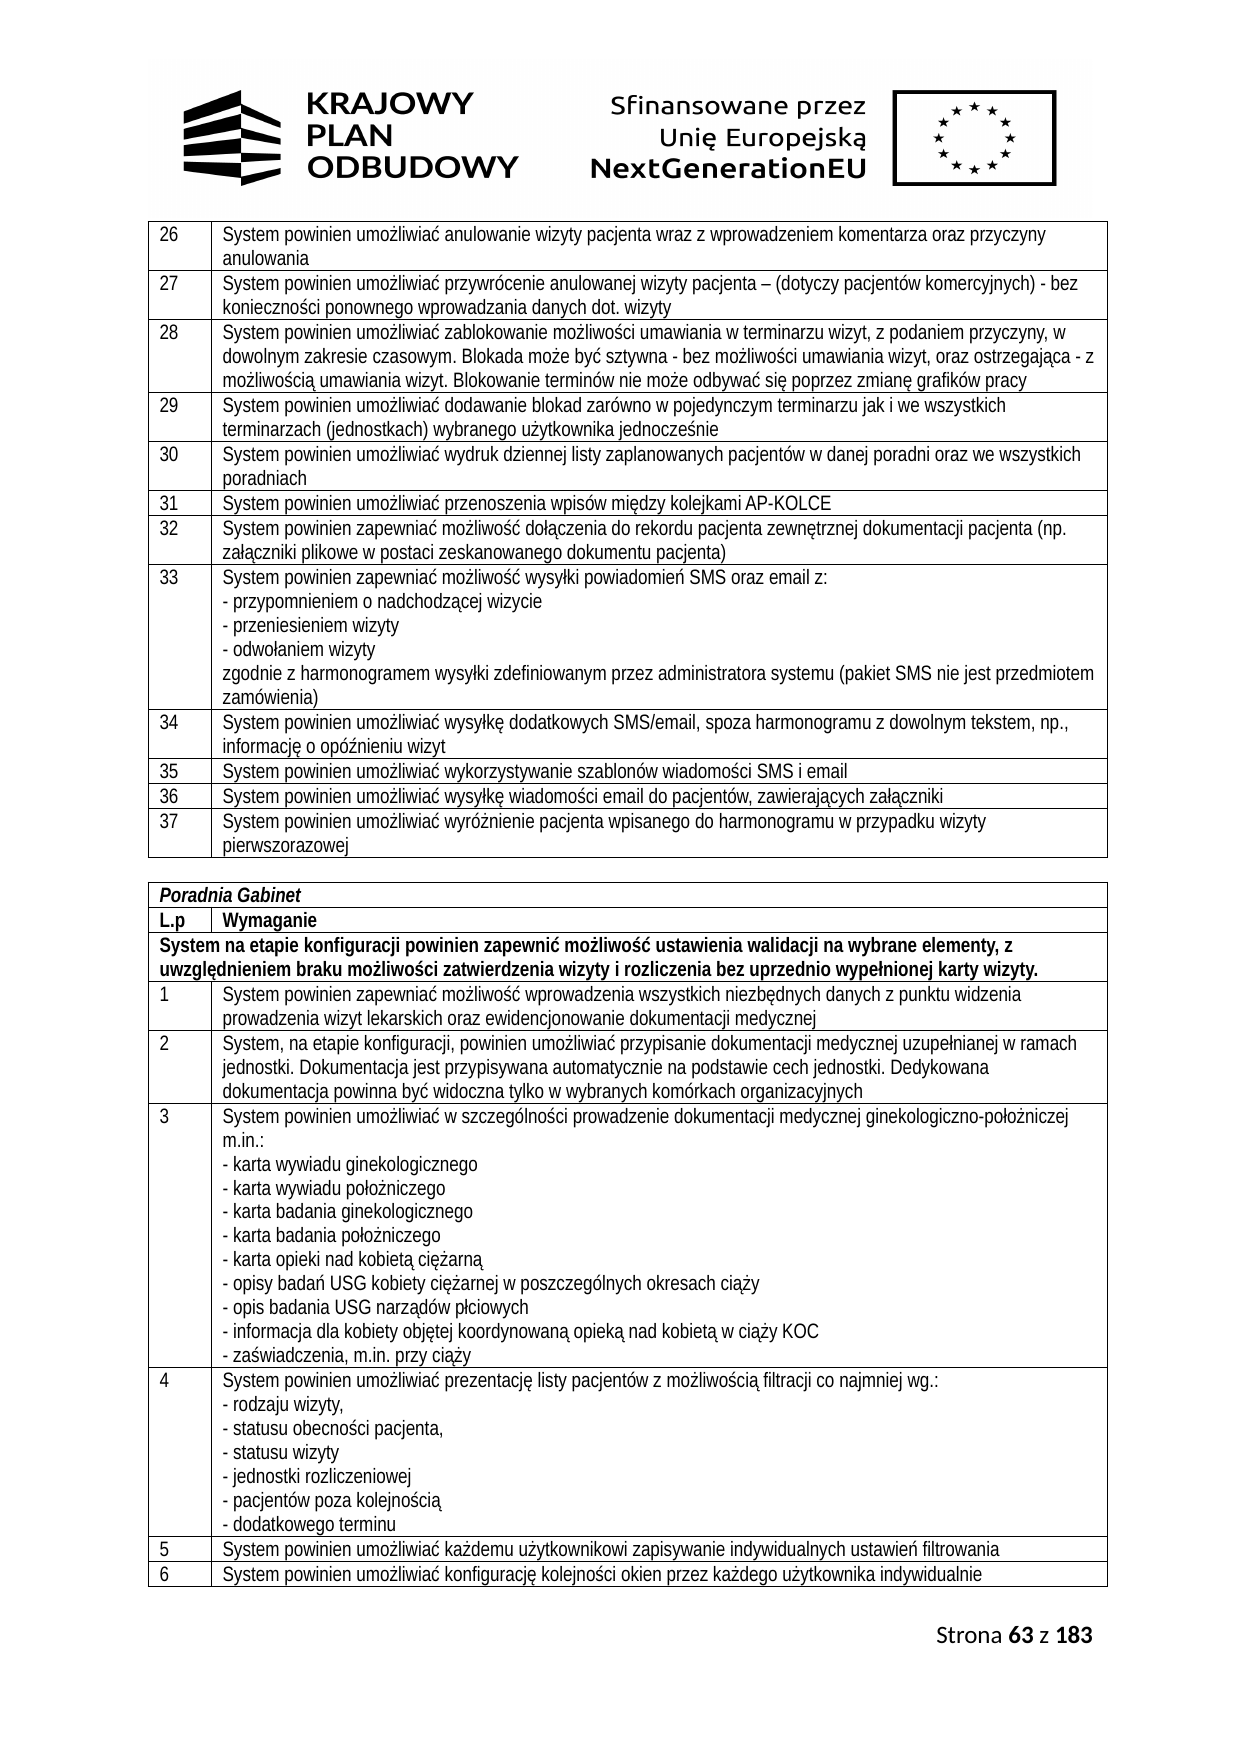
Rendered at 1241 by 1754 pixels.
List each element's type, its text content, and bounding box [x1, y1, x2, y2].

table_cell 30 [149, 442, 211, 490]
table_cell 6 [149, 1562, 211, 1586]
table_cell System powinien umożliwiać wysyłkę dodatkowych SMS/email, spoza harmonogramu z dowolnym tekstem, np., informację o opóźnieniu wizyt [212, 710, 1107, 758]
table_cell 29 [149, 393, 211, 441]
table_cell 3 [149, 1104, 211, 1367]
table_cell 34 [149, 710, 211, 758]
table_cell 2 [149, 1031, 211, 1102]
table_cell System powinien umożliwiać wykorzystywanie szablonów wiadomości SMS i email [212, 759, 1107, 783]
table_header Poradnia Gabinet [149, 883, 1107, 907]
table_cell System powinien umożliwiać dodawanie blokad zarówno w pojedynczym terminarzu jak i we wszystkich terminarzach (jednostkach) wybranego użytkownika jednocześnie [212, 393, 1107, 441]
table_cell 1 [149, 982, 211, 1029]
table_cell 37 [149, 809, 211, 857]
table_cell System powinien umożliwiać prezentację listy pacjentów z możliwością filtracji co najmniej wg.: - rodzaju wizyty, - statusu obecności pacjenta, - statusu wizyty - jednostki rozliczeniowej - pacjentów poza kolejnością - dodatkowego terminu [212, 1368, 1107, 1536]
table_cell System powinien zapewniać możliwość dołączenia do rekordu pacjenta zewnętrznej dokumentacji pacjenta (np. załączniki plikowe w postaci zeskanowanego dokumentu pacjenta) [212, 516, 1107, 564]
table_cell System powinien umożliwiać przywrócenie anulowanej wizyty pacjenta – (dotyczy pacjentów komercyjnych) - bez konieczności ponownego wprowadzania danych dot. wizyty [212, 271, 1107, 319]
table_cell System powinien umożliwiać konfigurację kolejności okien przez każdego użytkownika indywidualnie [212, 1562, 1107, 1586]
table_cell System powinien umożliwiać wyróżnienie pacjenta wpisanego do harmonogramu w przypadku wizyty pierwszorazowej [212, 809, 1107, 857]
table_cell System powinien umożliwiać wydruk dziennej listy zaplanowanych pacjentów w danej poradni oraz we wszystkich poradniach [212, 442, 1107, 490]
table_cell System powinien umożliwiać każdemu użytkownikowi zapisywanie indywidualnych ustawień filtrowania [212, 1537, 1107, 1561]
table_cell System powinien zapewniać możliwość wprowadzenia wszystkich niezbędnych danych z punktu widzenia prowadzenia wizyt lekarskich oraz ewidencjonowanie dokumentacji medycznej [212, 982, 1107, 1029]
table_cell 26 [149, 222, 211, 270]
table_cell System powinien zapewniać możliwość wysyłki powiadomień SMS oraz email z: - przypomnieniem o nadchodzącej wizycie - przeniesieniem wizyty - odwołaniem wizyty zgodnie z harmonogramem wysyłki zdefiniowanym przez administratora systemu (pakiet SMS nie jest przedmiotem zamówienia) [212, 565, 1107, 709]
table_cell 32 [149, 516, 211, 564]
table_cell System powinien umożliwiać zablokowanie możliwości umawiania w terminarzu wizyt, z podaniem przyczyny, w dowolnym zakresie czasowym. Blokada może być sztywna - bez możliwości umawiania wizyt, oraz ostrzegająca - z możliwością umawiania wizyt. Blokowanie terminów nie może odbywać się poprzez zmianę grafików pracy [212, 320, 1107, 392]
table_cell 5 [149, 1537, 211, 1561]
table_cell System powinien umożliwiać w szczególności prowadzenie dokumentacji medycznej ginekologiczno-położniczej m.in.: - karta wywiadu ginekologicznego - karta wywiadu położniczego - karta badania ginekologicznego - karta badania położniczego - karta opieki nad kobietą ciężarną - opisy badań USG kobiety ciężarnej w poszczególnych okresach ciąży - opis badania USG narządów płciowych - informacja dla kobiety objętej koordynowaną opieką nad kobietą w ciąży KOC - zaświadczenia, m.in. przy ciąży [212, 1104, 1107, 1367]
table_cell System, na etapie konfiguracji, powinien umożliwiać przypisanie dokumentacji medycznej uzupełnianej w ramach jednostki. Dokumentacja jest przypisywana automatycznie na podstawie cech jednostki. Dedykowana dokumentacja powinna być widoczna tylko w wybranych komórkach organizacyjnych [212, 1031, 1107, 1102]
table_cell 31 [149, 491, 211, 515]
table_cell System powinien umożliwiać wysyłkę wiadomości email do pacjentów, zawierających załączniki [212, 784, 1107, 808]
table_cell 35 [149, 759, 211, 783]
table_cell System powinien umożliwiać przenoszenia wpisów między kolejkami AP-KOLCE [212, 491, 1107, 515]
table_cell Wymaganie [212, 908, 1107, 932]
table_cell System na etapie konfiguracji powinien zapewnić możliwość ustawienia walidacji na wybrane elementy, z uwzględnieniem braku możliwości zatwierdzenia wizyty i rozliczenia bez uprzednio wypełnionej karty wizyty. [149, 933, 1107, 981]
table_cell L.p [149, 908, 211, 932]
table_cell 27 [149, 271, 211, 319]
table_cell System powinien umożliwiać anulowanie wizyty pacjenta wraz z wprowadzeniem komentarza oraz przyczyny anulowania [212, 222, 1107, 270]
picture [147, 59, 1093, 218]
table_cell 28 [149, 320, 211, 392]
table_cell 4 [149, 1368, 211, 1536]
table_cell 36 [149, 784, 211, 808]
table_cell 33 [149, 565, 211, 709]
